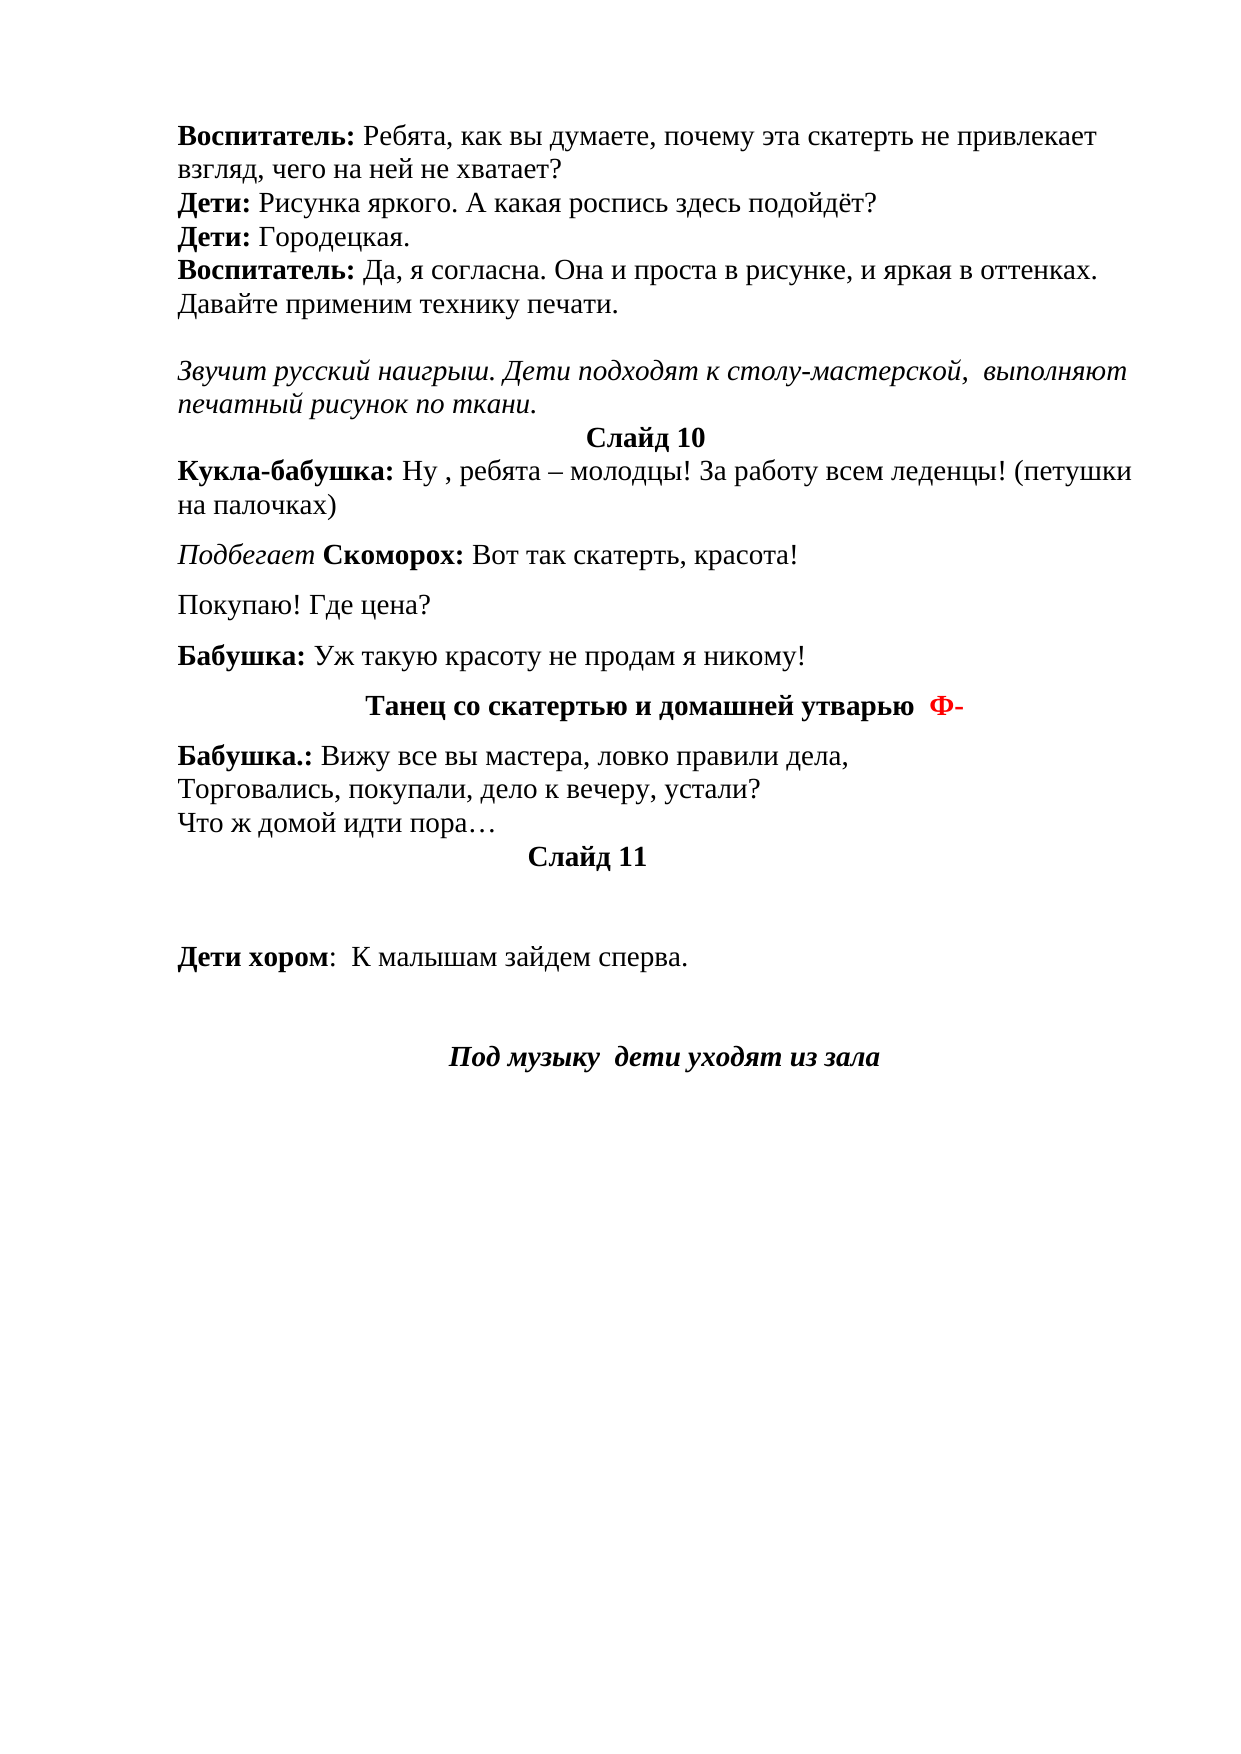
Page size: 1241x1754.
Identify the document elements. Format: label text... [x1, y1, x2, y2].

text Бабушка: Уж такую красоту не продам я никому! [177, 638, 1152, 671]
text Слайд 10 [177, 420, 1152, 453]
text Покупаю! Где цена? [177, 587, 1152, 621]
text Слайд 11 [177, 839, 1152, 872]
text Бабушка.: Вижу все вы мастера, ловко правили дела, [177, 738, 1152, 772]
text Подбегает Скоморох: Вот так скатерть, красота! [177, 537, 1152, 571]
text Кукла-бабушка: Ну , ребята – молодцы! За работу всем леденцы! (петушки на палочках) [177, 453, 1152, 521]
text Танец со скатертью и домашней утварью Ф- [177, 688, 1152, 721]
text Воспитатель: Да, я согласна. Она и проста в рисунке, и яркая в оттенках. Давайте применим технику печати. [177, 252, 1152, 319]
text Торговались, покупали, дело к вечеру, устали? [177, 772, 1152, 805]
text Что ж домой идти пора… [177, 805, 1152, 839]
text Дети: Рисунка яркого. А какая роспись здесь подойдёт? [177, 185, 1152, 219]
text Воспитатель: Ребята, как вы думаете, почему эта скатерть не привлекает взгляд, чего на ней не хватает? [177, 118, 1152, 185]
text Звучит русский наигрыш. Дети подходят к столу-мастерской, выполняют печатный рисунок по ткани. [177, 353, 1152, 420]
text Дети: Городецкая. [177, 219, 1152, 252]
text Под музыку дети уходят из зала [177, 1039, 1152, 1073]
text Дети хором: К малышам зайдем сперва. [177, 939, 1152, 973]
